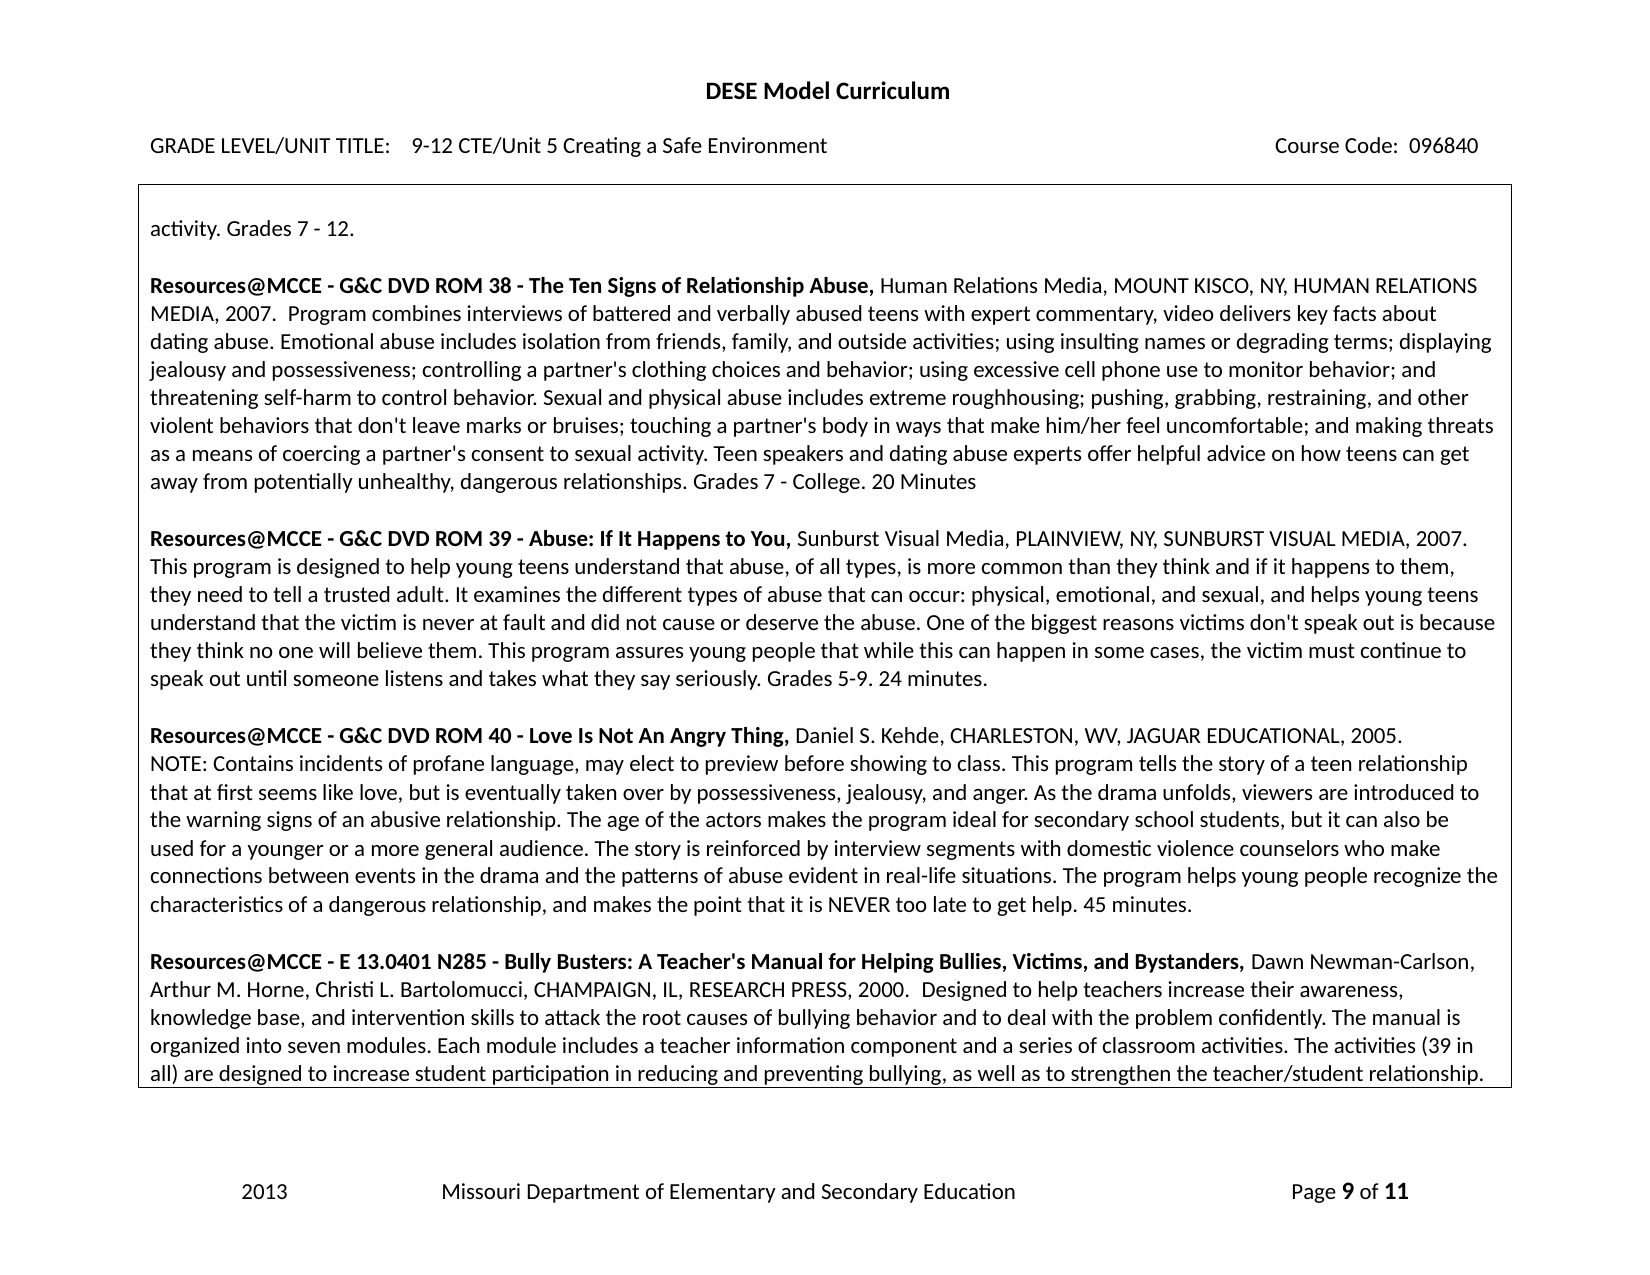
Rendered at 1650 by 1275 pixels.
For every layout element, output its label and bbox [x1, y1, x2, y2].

table_cell [139, 185, 1511, 1087]
